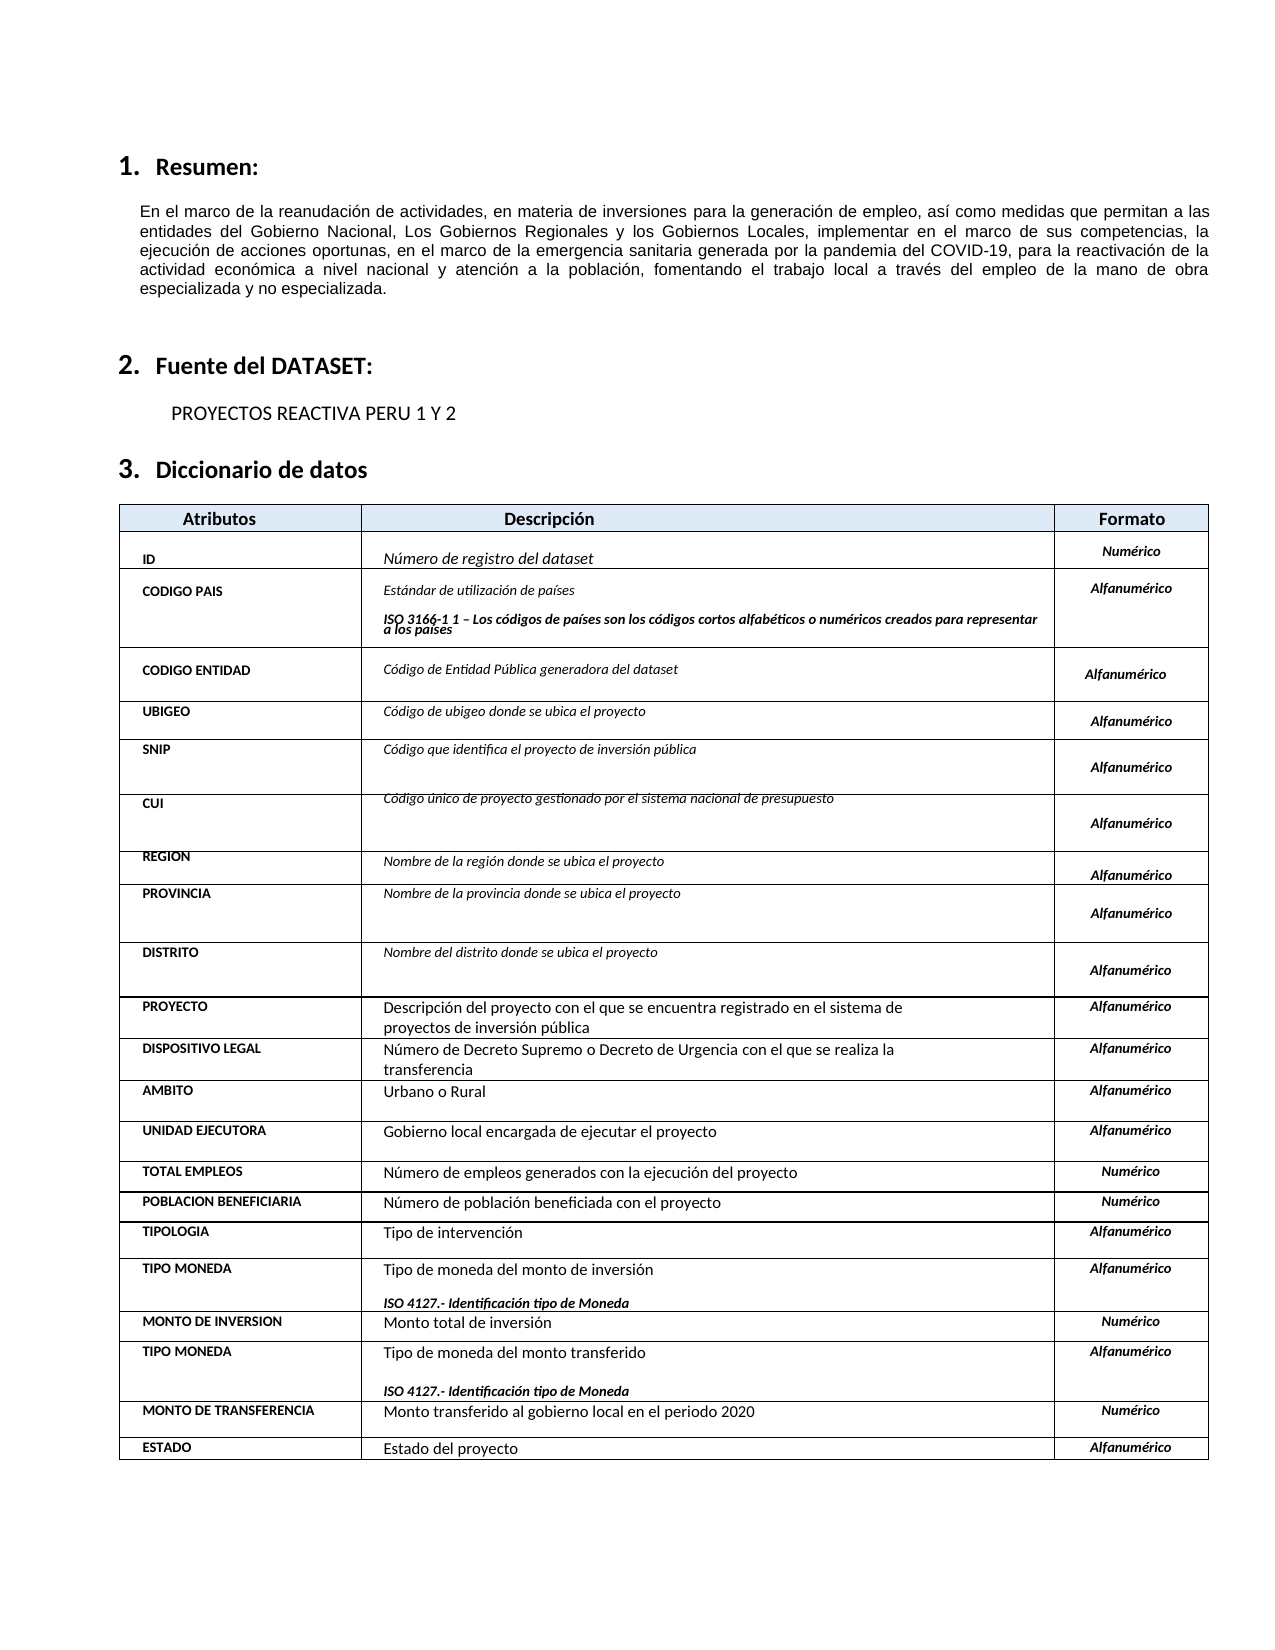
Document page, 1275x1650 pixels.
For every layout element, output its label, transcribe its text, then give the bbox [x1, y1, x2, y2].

table_cell TOTAL EMPLEOS [120, 1162, 361, 1191]
table_cell DISTRITO [120, 943, 361, 996]
table_cell Código de ubigeo donde se ubica el proyecto [362, 702, 1054, 739]
text En el marco de la reanudación de actividades, en materia de inversiones para la generación de empleo, así como medidas que permitan a las entidades del Gobierno Nacional, Los Gobiernos Regionales y los Gobiernos Locales, implementar en el marco de sus competencias, la ejecución de acciones oportunas, en el marco de la emergencia sanitaria generada por la pandemia del COVID-19, para la reactivación de la actividad económica a nivel nacional y atención a la población, fomentando el trabajo local a través del empleo de la mano de obra especializada y no especializada. [139, 202, 1210, 298]
table_cell PROYECTO [120, 998, 361, 1038]
table_cell Descripción del proyecto con el que se encuentra registrado en el sistema de proyectos de inversión pública [362, 998, 1054, 1038]
table_cell PROVINCIA [120, 885, 361, 942]
table_cell Alfanumérico [1055, 885, 1208, 942]
table_cell Alfanumérico [1055, 1081, 1208, 1121]
table_cell Alfanumérico [1055, 648, 1208, 701]
table_cell TIPOLOGIA [120, 1223, 361, 1258]
table_cell Numérico [1055, 1162, 1208, 1191]
table_cell Numérico [1055, 1312, 1208, 1341]
table_cell Alfanumérico [1055, 1342, 1208, 1401]
table_cell Nombre de la región donde se ubica el proyecto [362, 852, 1054, 883]
table_cell UBIGEO [120, 702, 361, 739]
table_cell Numérico [1055, 1402, 1208, 1437]
table_cell Número de empleos generados con la ejecución del proyecto [362, 1162, 1054, 1191]
table_cell Alfanumérico [1055, 1039, 1208, 1080]
table_cell Urbano o Rural [362, 1081, 1054, 1121]
table_cell DISPOSITIVO LEGAL [120, 1039, 361, 1080]
table_cell Nombre de la provincia donde se ubica el proyecto [362, 885, 1054, 942]
table_cell Gobierno local encargada de ejecutar el proyecto [362, 1122, 1054, 1161]
table_cell Estándar de utilización de países ISO 3166-1 1 – Los códigos de países son los códigos cortos alfabéticos o numéricos creados para representar a los países [362, 569, 1054, 647]
table_cell Número de población beneficiada con el proyecto [362, 1193, 1054, 1221]
table_cell Número de registro del dataset [362, 532, 1054, 568]
table_cell Código único de proyecto gestionado por el sistema nacional de presupuesto [362, 795, 1054, 851]
table_cell Alfanumérico [1055, 1438, 1208, 1458]
table_cell AMBITO [120, 1081, 361, 1121]
subtitle Resumen: [118, 147, 1210, 183]
table_cell Código que identifica el proyecto de inversión pública [362, 740, 1054, 794]
table_cell SNIP [120, 740, 361, 794]
table_cell CODIGO PAIS [120, 569, 361, 647]
table_cell Estado del proyecto [362, 1438, 1054, 1458]
table_cell Alfanumérico [1055, 569, 1208, 647]
table_cell Tipo de intervención [362, 1223, 1054, 1258]
table_cell Alfanumérico [1055, 1122, 1208, 1161]
table_cell MONTO DE TRANSFERENCIA [120, 1402, 361, 1437]
table_cell CUI [120, 795, 361, 851]
table_cell Alfanumérico [1055, 702, 1208, 739]
list Diccionario de datos [118, 450, 1210, 485]
table_cell Alfanumérico [1055, 795, 1208, 851]
table_cell Alfanumérico [1055, 1259, 1208, 1311]
table_cell CODIGO ENTIDAD [120, 648, 361, 701]
table_cell Numérico [1055, 1193, 1208, 1221]
table_cell REGION [120, 852, 361, 883]
table_cell ID [120, 532, 361, 568]
table_cell POBLACION BENEFICIARIA [120, 1193, 361, 1221]
table_cell TIPO MONEDA [120, 1342, 361, 1401]
table_cell Tipo de moneda del monto de inversión ISO 4127.- Identificación tipo de Moneda [362, 1259, 1054, 1311]
table_cell Alfanumérico [1055, 943, 1208, 996]
table_cell Nombre del distrito donde se ubica el proyecto [362, 943, 1054, 996]
table_cell Alfanumérico [1055, 1223, 1208, 1258]
table_cell Alfanumérico [1055, 852, 1208, 883]
table_cell Alfanumérico [1055, 740, 1208, 794]
table_cell UNIDAD EJECUTORA [120, 1122, 361, 1161]
table_cell Monto total de inversión [362, 1312, 1054, 1341]
table_cell MONTO DE INVERSION [120, 1312, 361, 1341]
table_header Descripción [362, 505, 1054, 531]
table_cell ESTADO [120, 1438, 361, 1458]
table_cell Tipo de moneda del monto transferido ISO 4127.- Identificación tipo de Moneda [362, 1342, 1054, 1401]
table_cell Número de Decreto Supremo o Decreto de Urgencia con el que se realiza la transferencia [362, 1039, 1054, 1080]
table_cell Numérico [1055, 532, 1208, 568]
table_cell TIPO MONEDA [120, 1259, 361, 1311]
table_header Atributos [120, 505, 361, 531]
table_cell Código de Entidad Pública generadora del dataset [362, 648, 1054, 701]
subtitle PROYECTOS REACTIVA PERU 1 Y 2 [118, 400, 1210, 426]
subtitle Fuente del DATASET: [118, 346, 1210, 382]
table_cell Monto transferido al gobierno local en el periodo 2020 [362, 1402, 1054, 1437]
table_cell Alfanumérico [1055, 998, 1208, 1038]
table_header Formato [1055, 505, 1208, 531]
